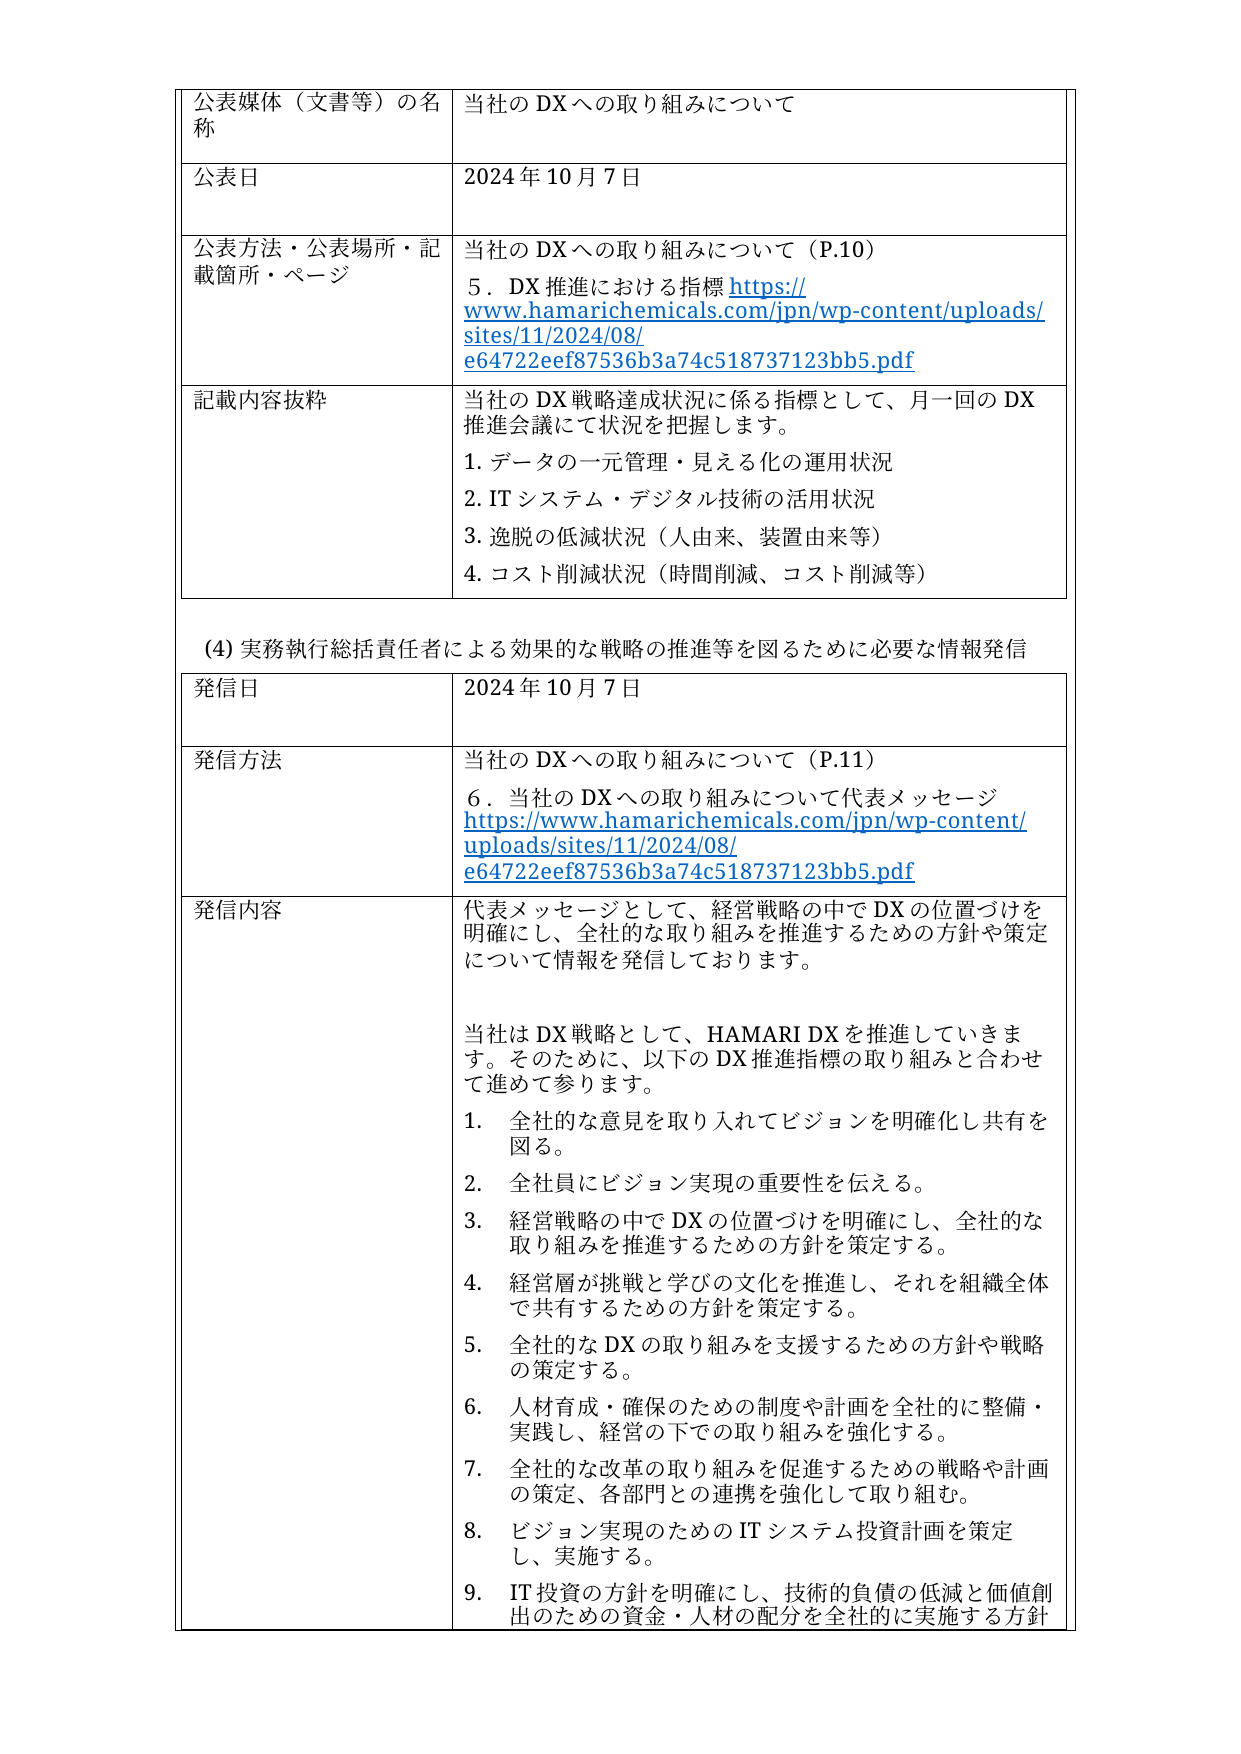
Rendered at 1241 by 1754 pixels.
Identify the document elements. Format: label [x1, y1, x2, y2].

table_cell [176, 90, 1075, 1630]
